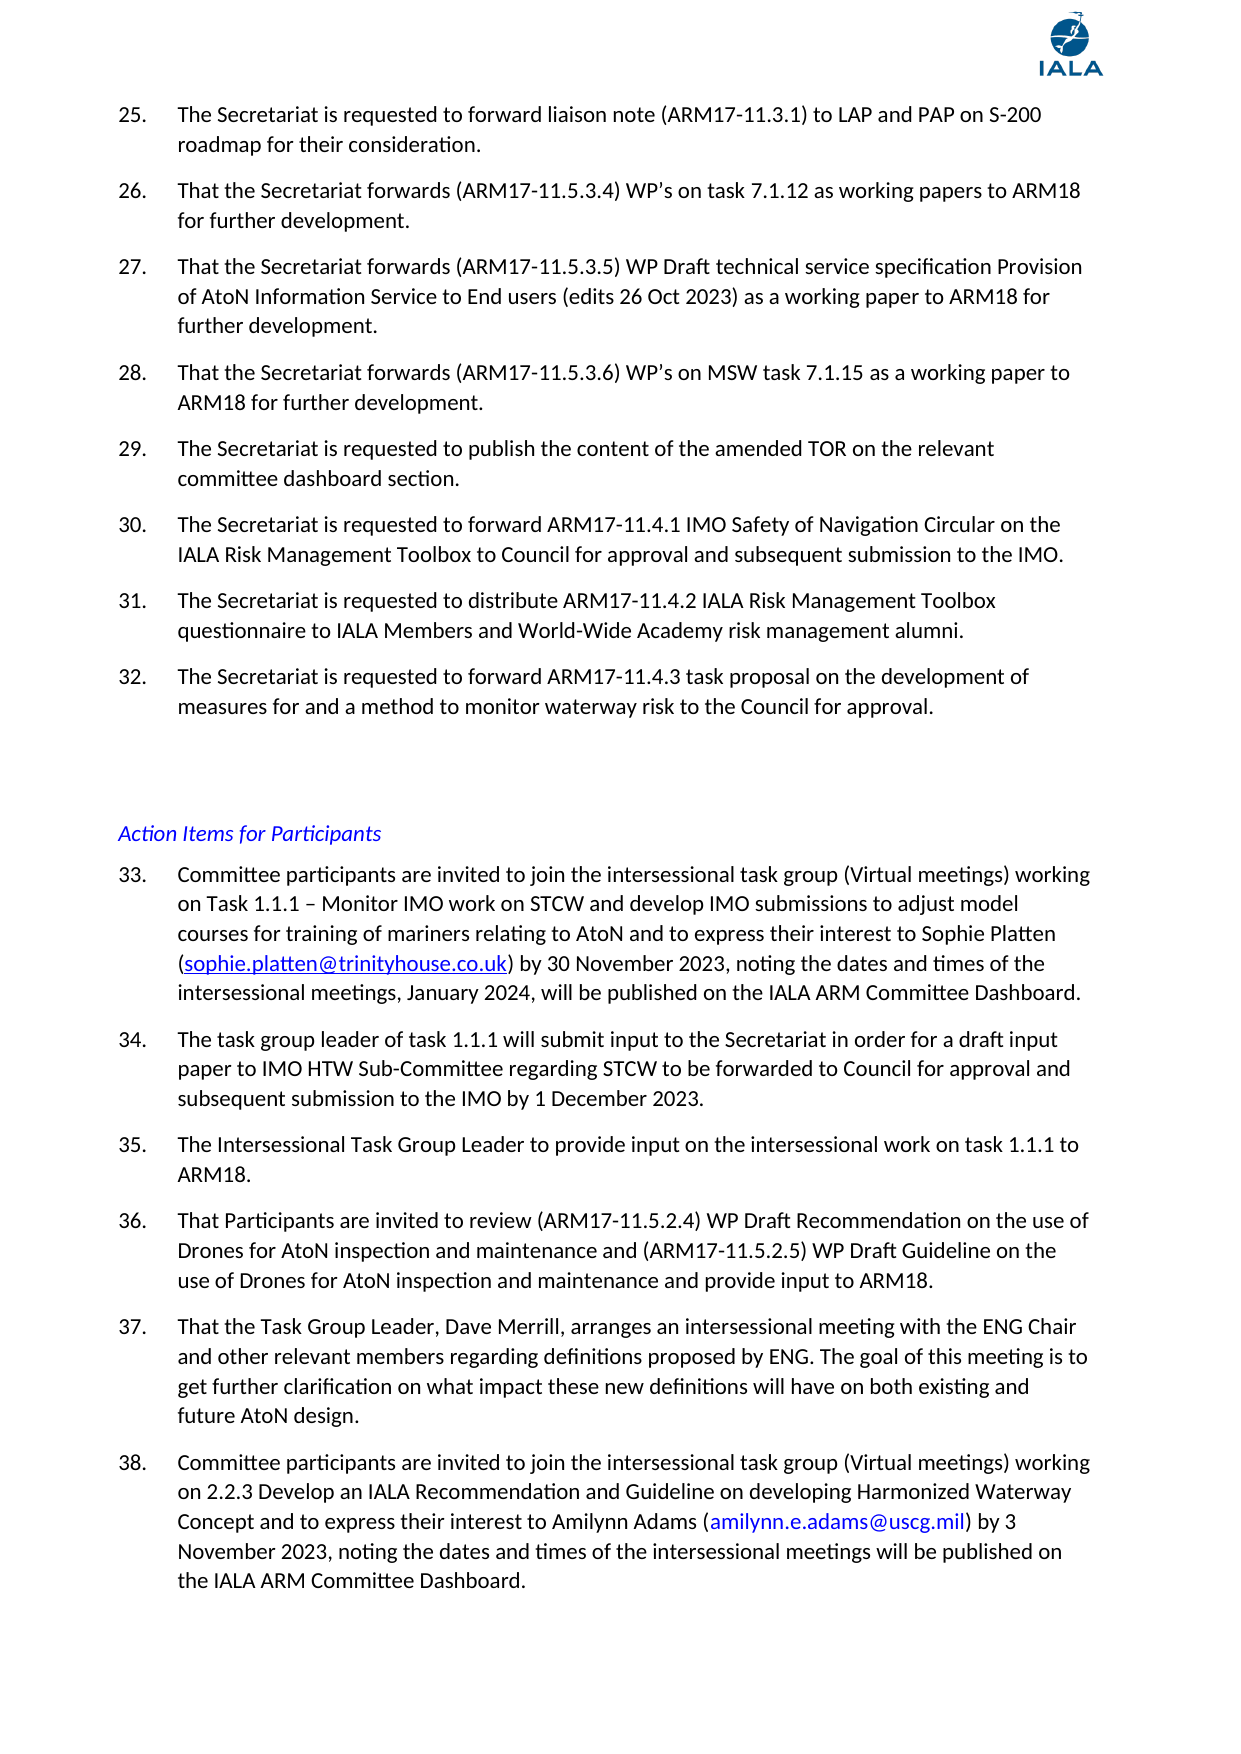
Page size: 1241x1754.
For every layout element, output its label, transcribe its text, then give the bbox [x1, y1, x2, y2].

list The Secretariat is requested to publish the content of the amended TOR on the relevant committee dashboard section. 29 [118, 434, 1092, 492]
list That the Secretariat forwards (ARM17-11.5.3.4) WP’s on task 7.1.12 as working papers to ARM18 for further development. 28 [118, 176, 1092, 234]
list The Secretariat is requested to forward ARM17-11.4.3 task proposal on the development of measures for and a method to monitor waterway risk to the Council for approval. 33 [118, 662, 1092, 720]
picture [1025, 4, 1114, 90]
list That Participants are invited to review (ARM17-11.5.2.4) WP Draft Recommendation on the use of Drones for AtoN inspection and maintenance and (ARM17-11.5.2.5) WP Draft Guideline on the use of Drones for AtoN inspection and maintenance and provide input to ARM18. 23 [118, 1207, 1092, 1294]
list The Secretariat is requested to distribute ARM17-11.4.2 IALA Risk Management Toolbox questionnaire to IALA Members and World-Wide Academy risk management alumni. 31 [118, 586, 1092, 644]
list The Intersessional Task Group Leader to provide input on the intersessional work on task 1.1.1 to ARM18. 21 [118, 1131, 1092, 1188]
list Committee participants are invited to join the intersessional task group (Virtual meetings) working on Task 1.1.1 – Monitor IMO work on STCW and develop IMO submissions to adjust model courses for training of mariners relating to AtoN and to express their interest to Sophie Platten (sophie.platten@trinityhouse.co.uk) by 30 November 2023, noting the dates and times of the intersessional meetings, January 2024, will be published on the IALA ARM Committee Dashboard. 21 [118, 860, 1092, 1007]
list The task group leader of task 1.1.1 will submit input to the Secretariat in order for a draft input paper to IMO HTW Sub-Committee regarding STCW to be forwarded to Council for approval and subsequent submission to the IMO by 1 December 2023. 21 [118, 1025, 1092, 1112]
list That the Task Group Leader, Dave Merrill, arranges an intersessional meeting with the ENG Chair and other relevant members regarding definitions proposed by ENG. The goal of this meeting is to get further clarification on what impact these new definitions will have on both existing and future AtoN design. 24 [118, 1312, 1092, 1429]
list That the Secretariat forwards (ARM17-11.5.3.6) WP’s on MSW task 7.1.15 as a working paper to ARM18 for further development. 29 [118, 358, 1092, 416]
list The Secretariat is requested to forward liaison note (ARM17-11.3.1) to LAP and PAP on S-200 roadmap for their consideration. 28 [118, 100, 1092, 158]
list Committee participants are invited to join the intersessional task group (Virtual meetings) working on 2.2.3 Develop an IALA Recommendation and Guideline on developing Harmonized Waterway Concept and to express their interest to Amilynn Adams (amilynn.e.adams@uscg.mil) by 3 November 2023, noting the dates and times of the intersessional meetings will be published on the IALA ARM Committee Dashboard. 26 [118, 1448, 1092, 1594]
text Action Items for Participants [118, 819, 1122, 847]
list That the Secretariat forwards (ARM17-11.5.3.5) WP Draft technical service specification Provision of AtoN Information Service to End users (edits 26 Oct 2023) as a working paper to ARM18 for further development. 29 [118, 252, 1092, 340]
list The Secretariat is requested to forward ARM17-11.4.1 IMO Safety of Navigation Circular on the IALA Risk Management Toolbox to Council for approval and subsequent submission to the IMO. 30 [118, 510, 1092, 568]
